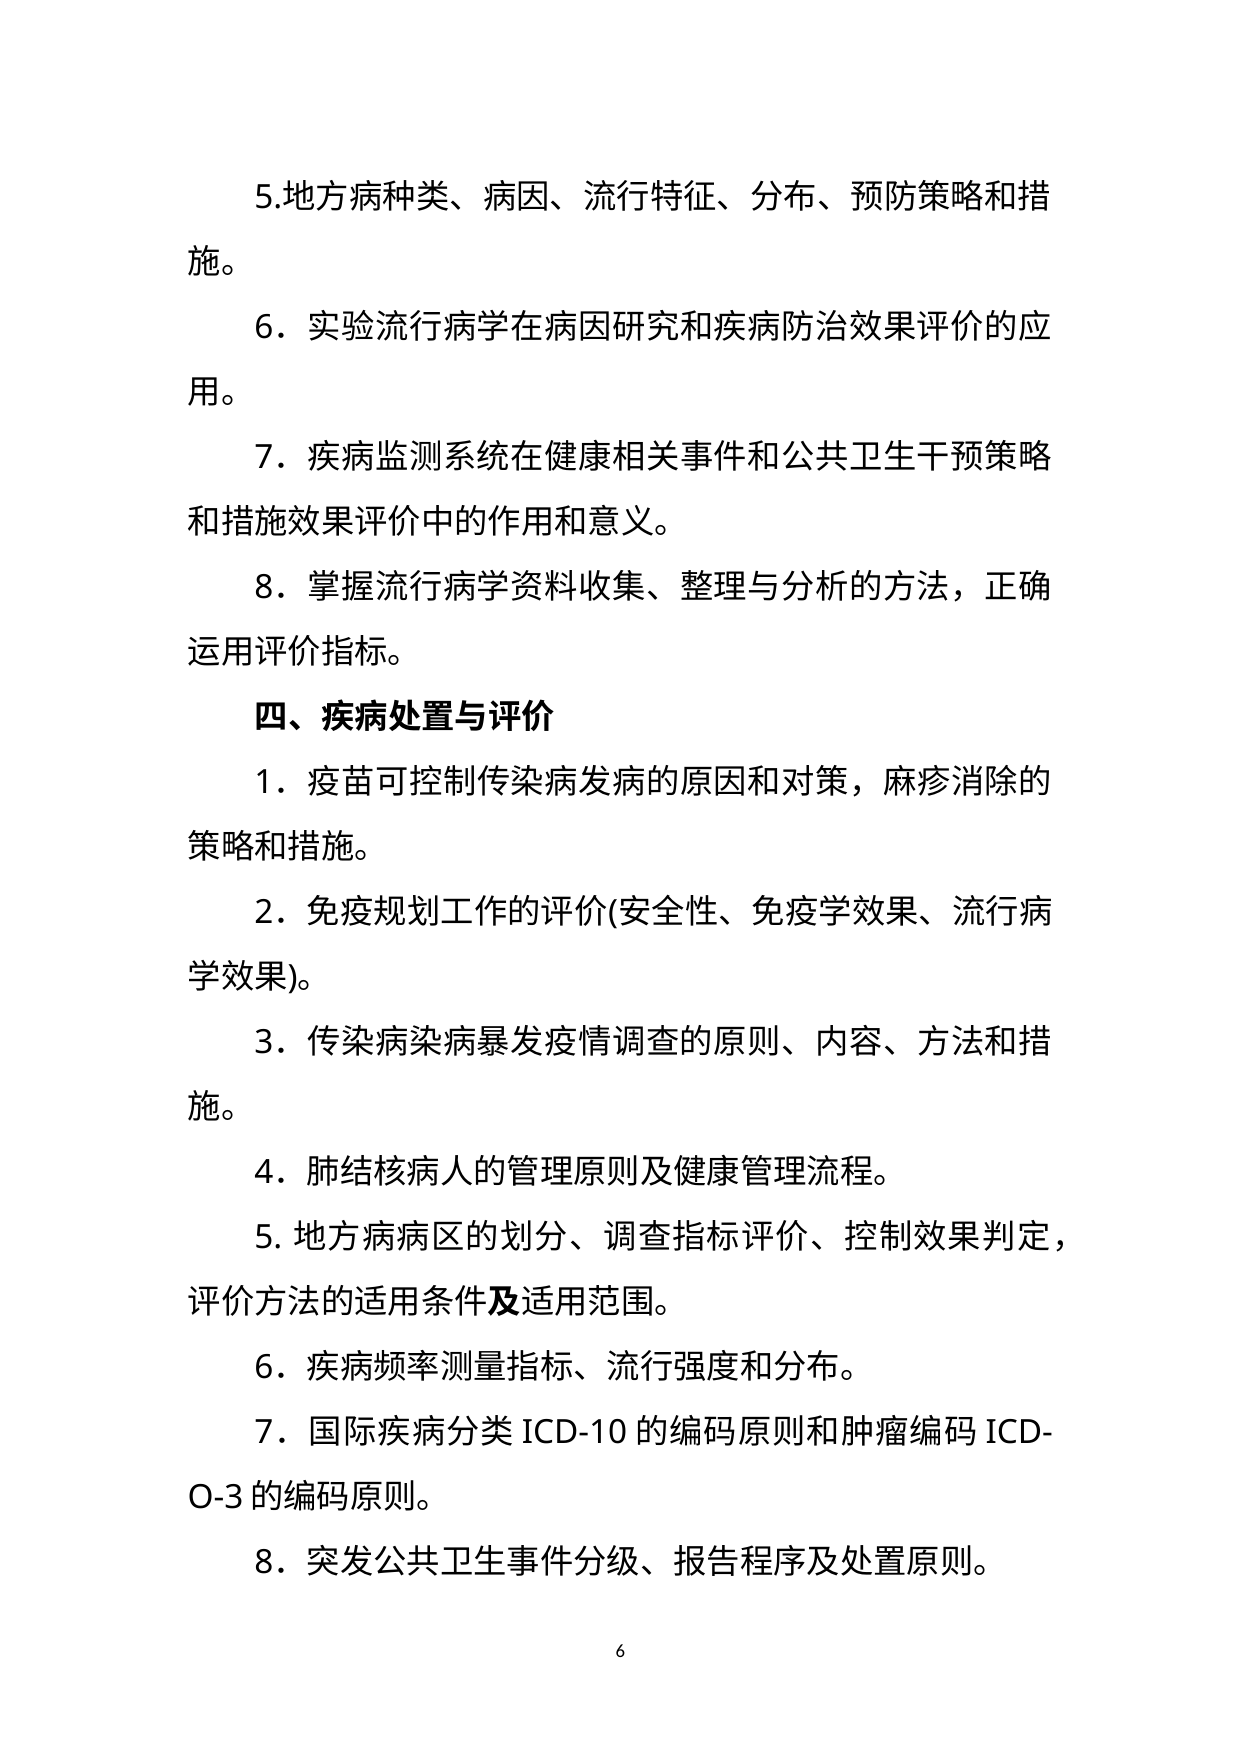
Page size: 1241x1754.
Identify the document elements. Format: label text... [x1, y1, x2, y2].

text 3．传染病染病暴发疫情调查的原则、内容、方法和措施。 [187, 1007, 1053, 1137]
text 8．掌握流行病学资料收集、整理与分析的方法，正确运用评价指标。 [187, 552, 1053, 682]
text 6．疾病频率测量指标、流行强度和分布。 [187, 1332, 1053, 1397]
text 8．突发公共卫生事件分级、报告程序及处置原则。 [187, 1527, 1053, 1592]
text 5. 地方病病区的划分、调查指标评价、控制效果判定，评价方法的适用条件及适用范围。 [187, 1202, 1053, 1332]
text 四、疾病处置与评价 [187, 682, 1053, 747]
text 2．免疫规划工作的评价(安全性、免疫学效果、流行病学效果)。 [187, 877, 1053, 1007]
text 7．疾病监测系统在健康相关事件和公共卫生干预策略和措施效果评价中的作用和意义。 [187, 422, 1053, 552]
text 7．国际疾病分类ICD-10的编码原则和肿瘤编码ICD-O-3的编码原则。 [187, 1397, 1053, 1527]
text 4．肺结核病人的管理原则及健康管理流程。 [187, 1137, 1053, 1202]
text 6．实验流行病学在病因研究和疾病防治效果评价的应用。 [187, 292, 1053, 422]
text 5.地方病种类、病因、流行特征、分布、预防策略和措施。 [187, 162, 1053, 292]
text 1．疫苗可控制传染病发病的原因和对策，麻疹消除的策略和措施。 [187, 747, 1053, 877]
